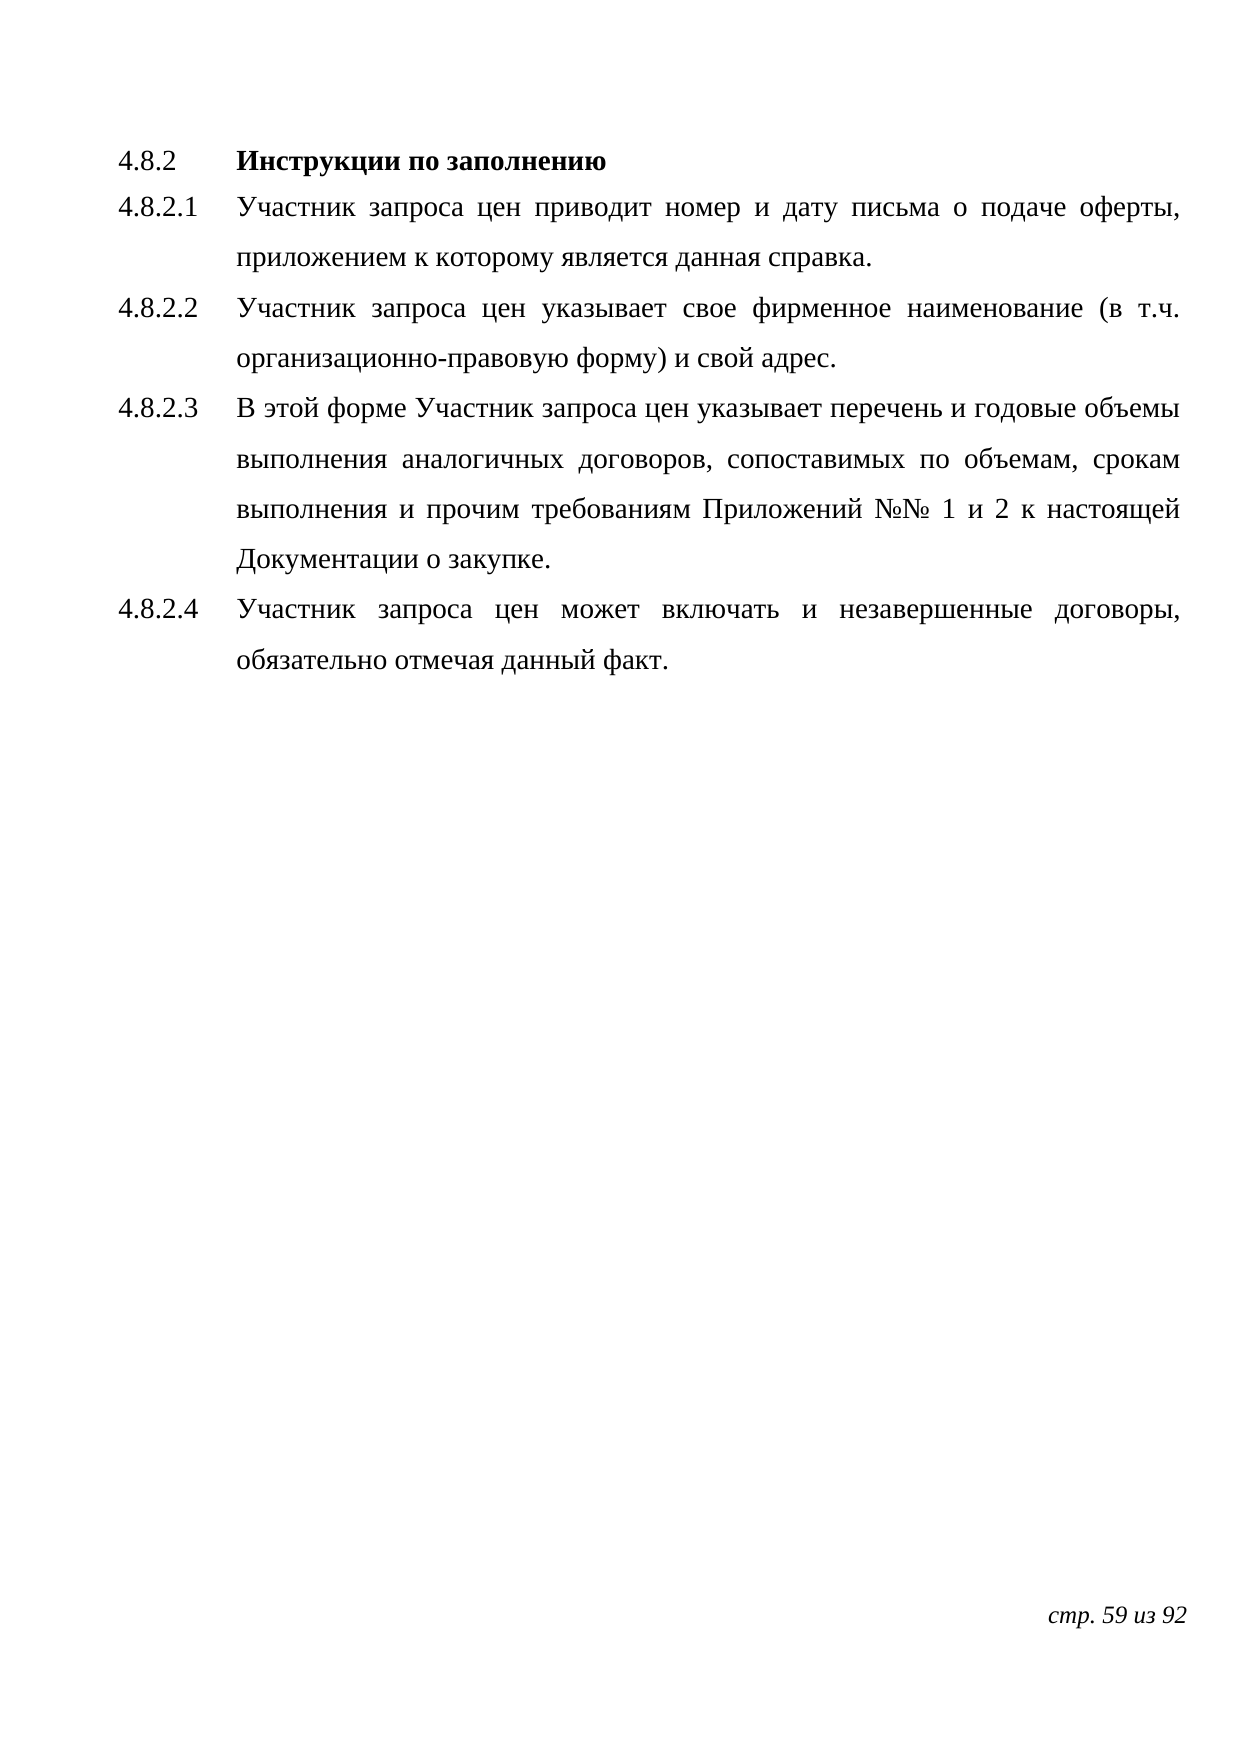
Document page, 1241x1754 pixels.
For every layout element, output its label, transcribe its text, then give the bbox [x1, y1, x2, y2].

text Участник запроса цен указывает свое фирменное наименование (в т.ч. организационно-правовую форму) и свой адрес. [118, 290, 1181, 374]
text Участник запроса цен может включать и незавершенные договоры, обязательно отмечая данный факт. [118, 592, 1181, 676]
text Участник запроса цен приводит номер и дату письма о подаче оферты, приложением к которому является данная справка. [118, 189, 1181, 273]
text В этой форме Участник запроса цен указывает перечень и годовые объемы выполнения аналогичных договоров, сопоставимых по объемам, срокам выполнения и прочим требованиям Приложений №№ 1 и 2 к настоящей Документации о закупке. [118, 390, 1181, 575]
text Инструкции по заполнению [118, 143, 1181, 177]
